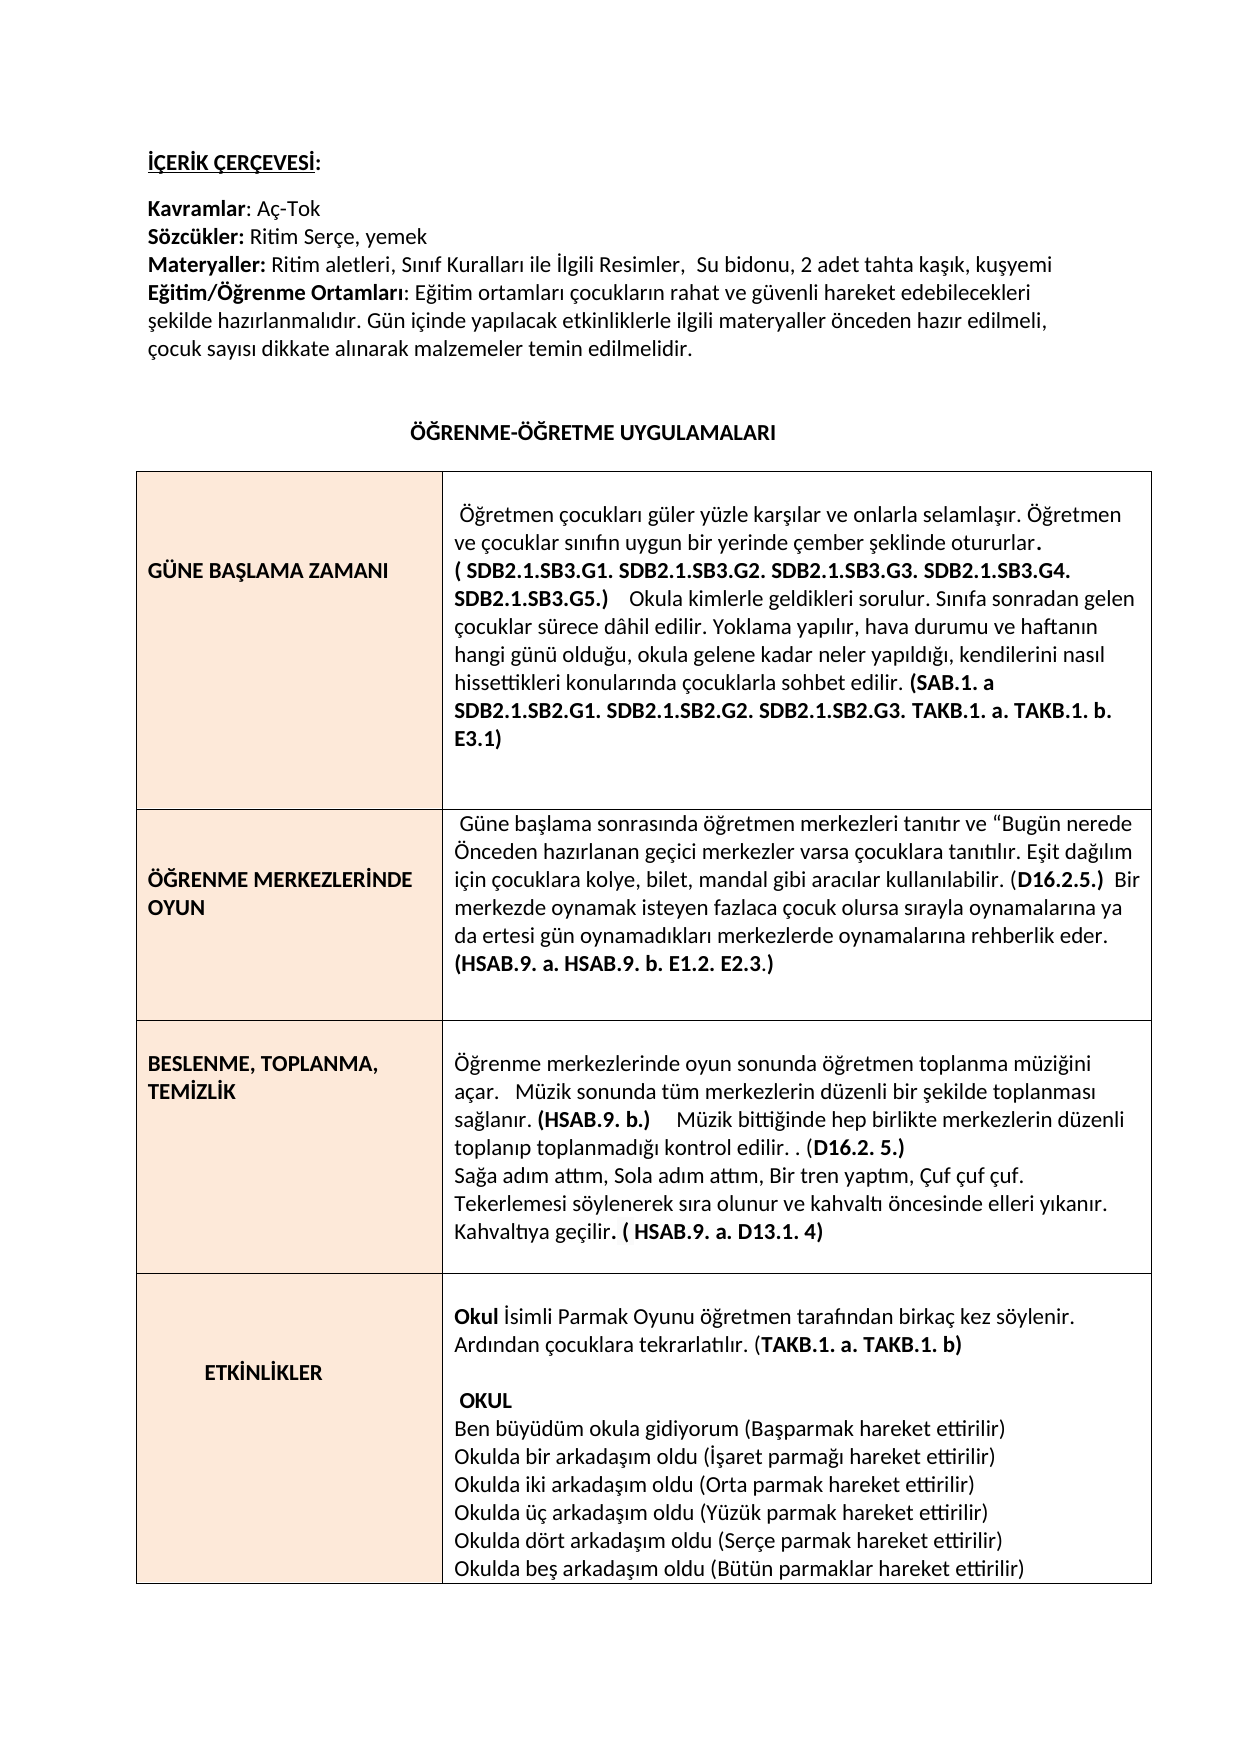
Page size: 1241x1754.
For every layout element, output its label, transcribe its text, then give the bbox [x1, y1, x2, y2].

table_cell BESLENME, TOPLANMA, TEMİZLİK [137, 1021, 442, 1273]
text Kavramlar: Aç-Tok [148, 194, 1093, 222]
table_cell ETKİNLİKLER [137, 1274, 442, 1582]
table_header Öğretmen çocukları güler yüzle karşılar ve onlarla selamlaşır. Öğretmen ve çocuklar sınıfın uygun bir yerinde çember şeklinde otururlar.( SDB2.1.SB3.G1. SDB2.1.SB3.G2. SDB2.1.SB3.G3. SDB2.1.SB3.G4. SDB2.1.SB3.G5.) Okula kimlerle geldikleri sorulur. Sınıfa sonradan gelen çocuklar sürece dâhil edilir. Yoklama yapılır, hava durumu ve haftanın hangi günü olduğu, okula gelene kadar neler yapıldığı, kendilerini nasıl hissettikleri konularında çocuklarla sohbet edilir. (SAB.1. a SDB2.1.SB2.G1. SDB2.1.SB2.G2. SDB2.1.SB2.G3. TAKB.1. a. TAKB.1. b. E3.1) [443, 472, 1151, 808]
text ÖĞRENME-ÖĞRETME UYGULAMALARI [148, 418, 1093, 446]
table_cell Güne başlama sonrasında öğretmen merkezleri tanıtır ve “Bugün nerede Önceden hazırlanan geçici merkezler varsa çocuklara tanıtılır. Eşit dağılım için çocuklara kolye, bilet, mandal gibi aracılar kullanılabilir. (D16.2.5.) Bir merkezde oynamak isteyen fazlaca çocuk olursa sırayla oynamalarına ya da ertesi gün oynamadıkları merkezlerde oynamalarına rehberlik eder. (HSAB.9. a. HSAB.9. b. E1.2. E2.3.) [443, 810, 1151, 1020]
text Eğitim/Öğrenme Ortamları: Eğitim ortamları çocukların rahat ve güvenli hareket edebilecekleri şekilde hazırlanmalıdır. Gün içinde yapılacak etkinliklerle ilgili materyaller önceden hazır edilmeli, çocuk sayısı dikkate alınarak malzemeler temin edilmelidir. [148, 278, 1093, 362]
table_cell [443, 1274, 1151, 1582]
table_cell Öğrenme merkezlerinde oyun sonunda öğretmen toplanma müziğini açar. Müzik sonunda tüm merkezlerin düzenli bir şekilde toplanması sağlanır. (HSAB.9. b.) Müzik bittiğinde hep birlikte merkezlerin düzenli toplanıp toplanmadığı kontrol edilir. . (D16.2. 5.) Sağa adım attım, Sola adım attım, Bir tren yaptım, Çuf çuf çuf. Tekerlemesi söylenerek sıra olunur ve kahvaltı öncesinde elleri yıkanır. Kahvaltıya geçilir. ( HSAB.9. a. D13.1. 4) [443, 1021, 1151, 1273]
text Sözcükler: Ritim Serçe, yemek [148, 222, 1093, 250]
text İÇERİK ÇERÇEVESİ: [148, 148, 1093, 176]
table_cell ÖĞRENME MERKEZLERİNDE OYUN [137, 810, 442, 1020]
text Materyaller: Ritim aletleri, Sınıf Kuralları ile İlgili Resimler, Su bidonu, 2 adet tahta kaşık, kuşyemi [148, 250, 1093, 278]
table_header GÜNE BAŞLAMA ZAMANI [137, 472, 442, 808]
